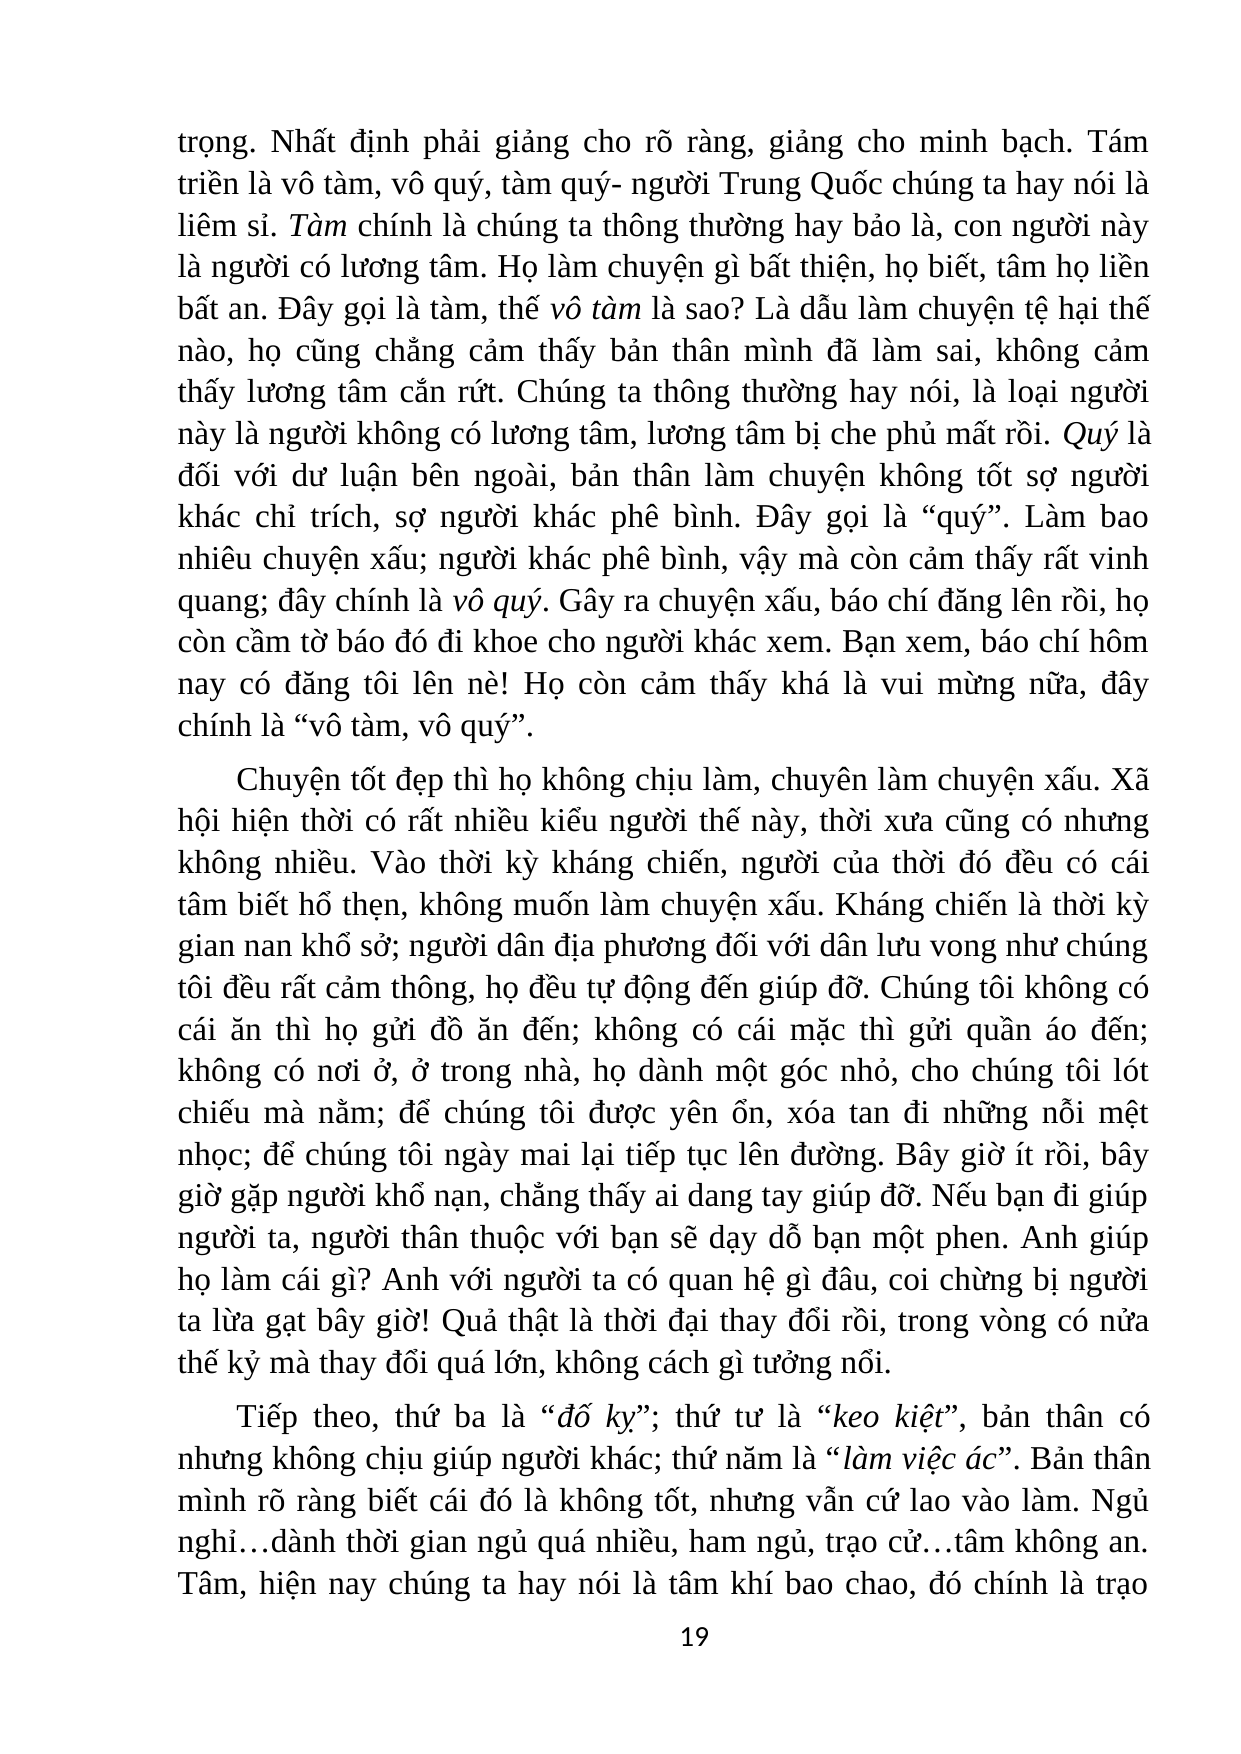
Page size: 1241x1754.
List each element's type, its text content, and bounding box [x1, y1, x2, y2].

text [177, 1393, 1152, 1601]
text Chuyện tốt đẹp thì họ không chịu làm, chuyên làm chuyện xấu. Xã hội hiện thời có rất nhiều kiểu người thế này, thời xưa cũng có nhưng không nhiều. Vào thời kỳ kháng chiến, người của thời đó đều có cái tâm biết hổ thẹn, không muốn làm chuyện xấu. Kháng chiến là thời kỳ gian nan khổ sở; người dân địa phương đối với dân lưu vong như chúng tôi đều rất cảm thông, họ đều tự động đến giúp đỡ. Chúng tôi không có cái ăn thì họ gửi đồ ăn đến; không có cái mặc thì gửi quần áo đến; không có nơi ở, ở trong nhà, họ dành một góc nhỏ, cho chúng tôi lót chiếu mà nằm; để chúng tôi được yên ổn, xóa tan đi những nỗi mệt nhọc; để chúng tôi ngày mai lại tiếp tục lên đường. Bây giờ ít rồi, bây giờ gặp người khổ nạn, chẳng thấy ai dang tay giúp đỡ. Nếu bạn đi giúp người ta, người thân thuộc với bạn sẽ dạy dỗ bạn một phen. Anh giúp họ làm cái gì? Anh với người ta có quan hệ gì đâu, coi chừng bị người ta lừa gạt bây giờ! Quả thật là thời đại thay đổi rồi, trong vòng có nửa thế kỷ mà thay đổi quá lớn, không cách gì tưởng nổi. [177, 756, 1152, 1381]
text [177, 118, 1152, 743]
